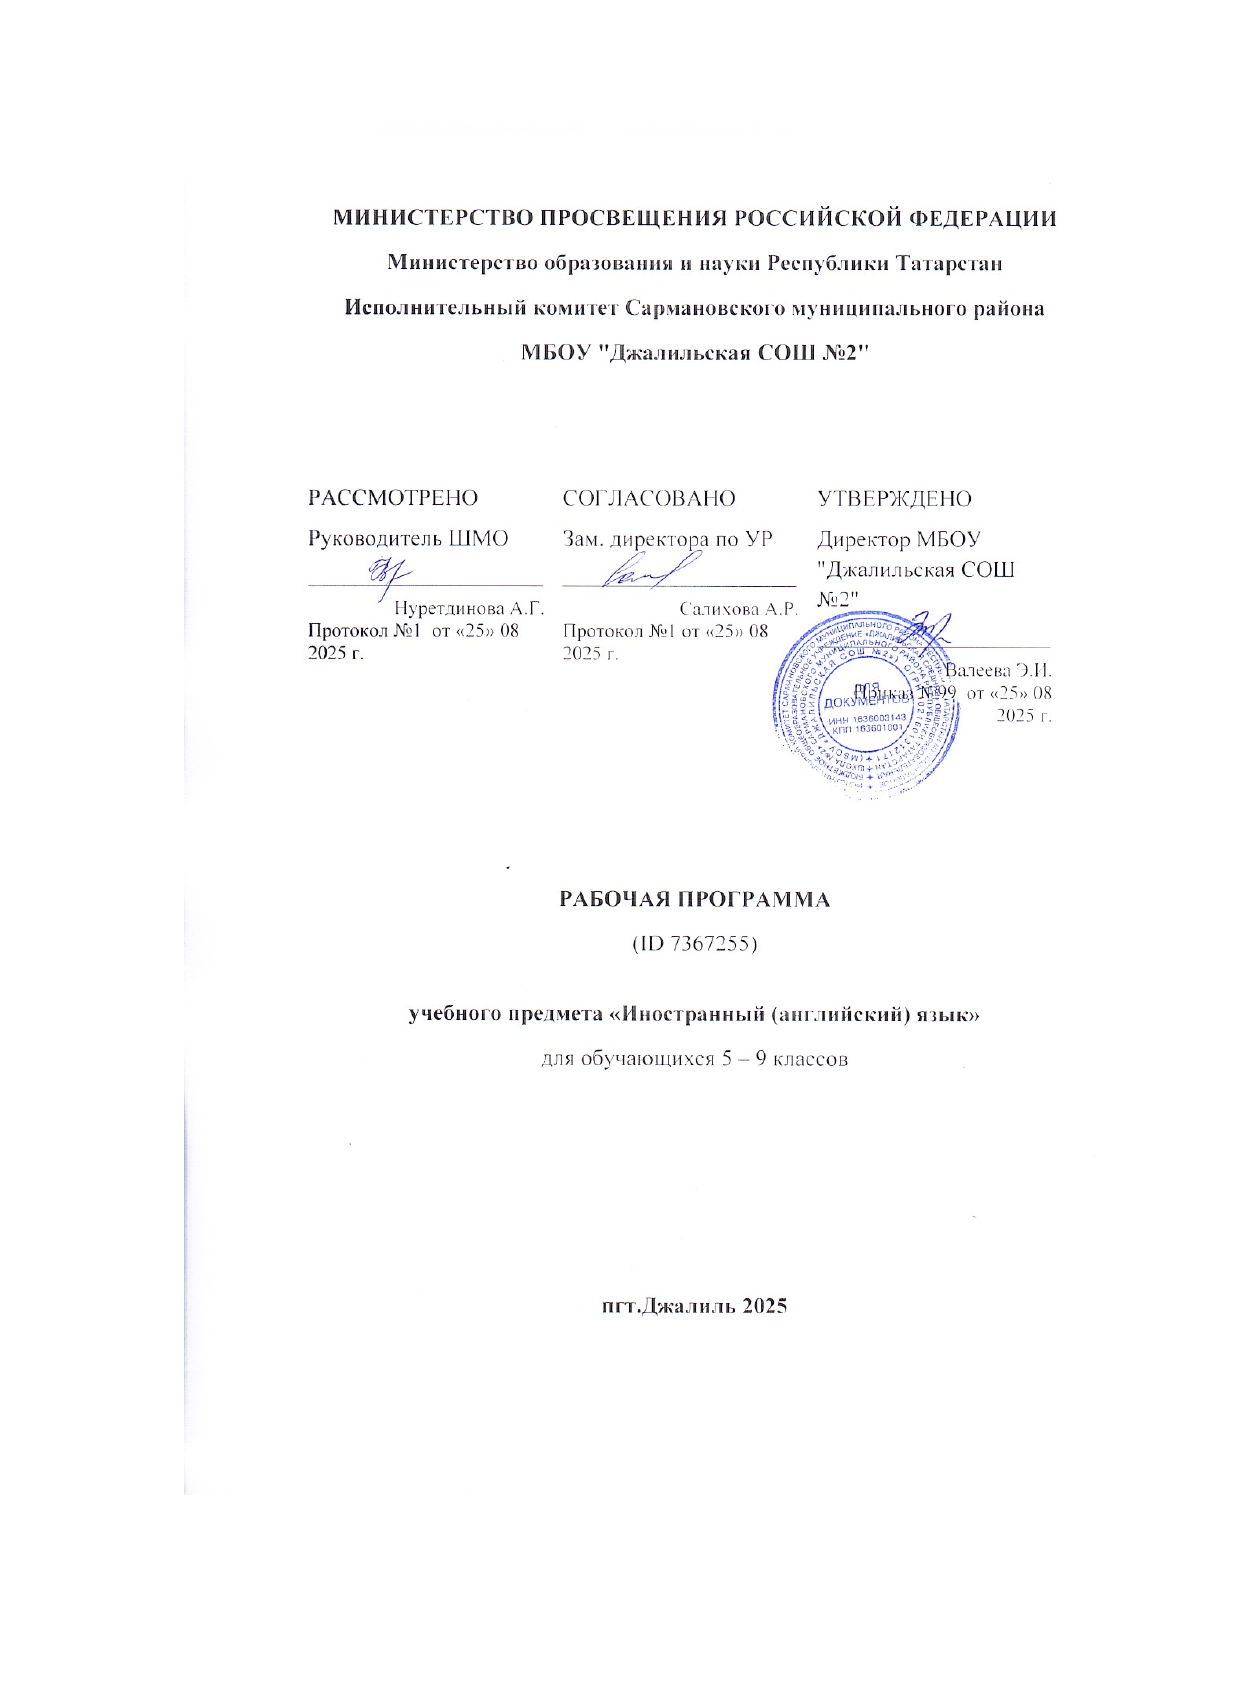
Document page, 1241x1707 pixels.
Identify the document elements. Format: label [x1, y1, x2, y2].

picture [177, 118, 1152, 1495]
